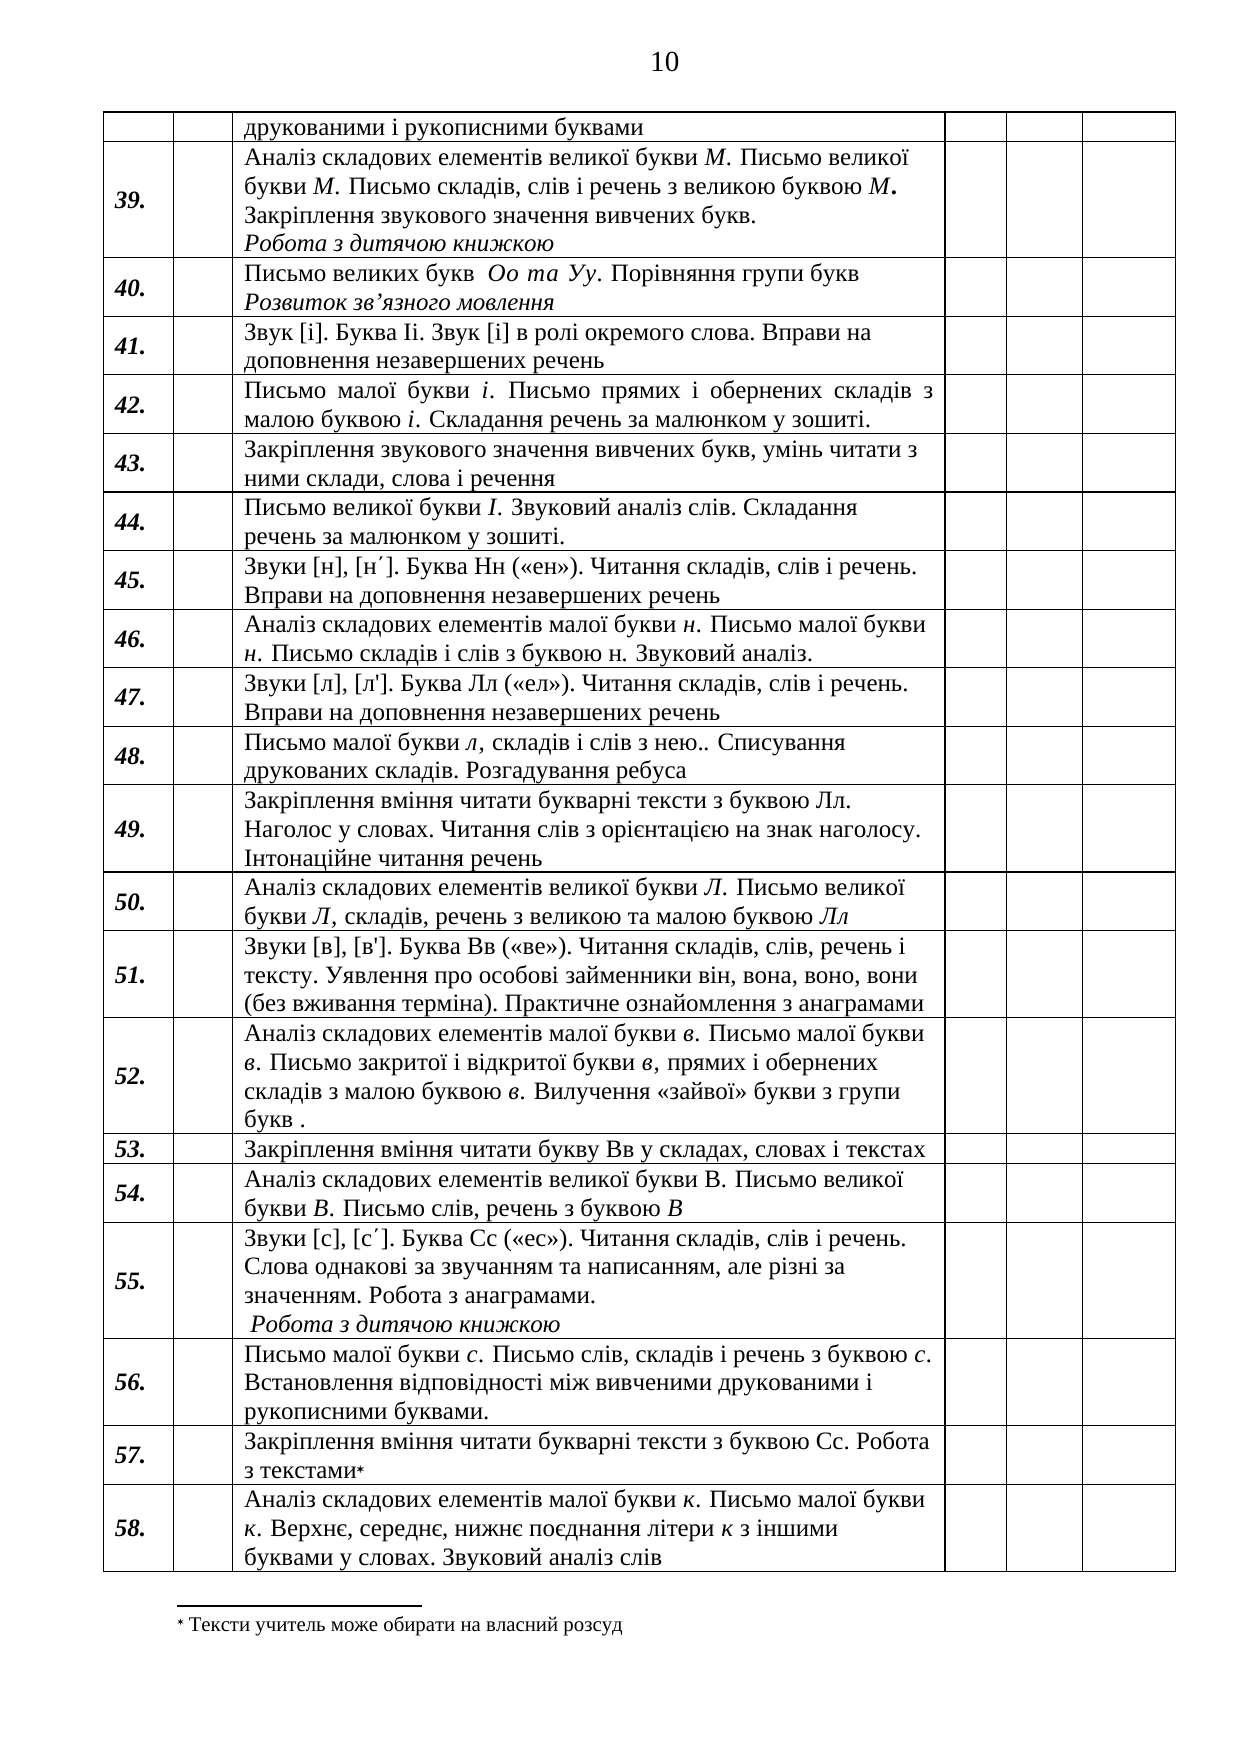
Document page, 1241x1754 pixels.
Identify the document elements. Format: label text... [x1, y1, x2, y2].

table_cell [946, 375, 1006, 433]
table_cell [104, 931, 173, 1017]
table_cell [1007, 1164, 1082, 1222]
table_cell Письмо малої букви і. Письмо прямих і обернених складів з малою буквою і. Складання речень за малюнком у зошиті. [233, 375, 944, 433]
table_cell [946, 1164, 1006, 1222]
table_cell [104, 258, 173, 316]
table_cell Аналіз складових елементів малої букви н. Письмо малої букви н. Письмо складів і слів з буквою н. Звуковий аналіз. [233, 610, 944, 667]
table_cell [104, 610, 173, 667]
table_cell [174, 785, 232, 871]
table_cell Аналіз складових елементів великої букви В. Письмо великої букви В. Письмо слів, речень з буквою В [233, 1164, 944, 1222]
table_cell [1007, 610, 1082, 667]
table_cell [1007, 493, 1082, 550]
table_cell [174, 610, 232, 667]
table_cell [1007, 1018, 1082, 1133]
table_cell [174, 1426, 232, 1483]
table_cell Аналіз складових елементів великої букви М. Письмо великої букви М. Письмо складів, слів і речень з великою буквою М. Закріплення звукового значення вивчених букв. Робота з дитячою книжкою [233, 142, 944, 257]
table_cell [1083, 317, 1175, 374]
table_cell Письмо великих букв Оо та Уу. Порівняння групи букв Розвиток зв’язного мовлення [233, 258, 944, 316]
table_cell [104, 1485, 173, 1571]
table_cell [174, 551, 232, 608]
table_cell Закріплення вміння читати букварні тексти з буквою Сс. Робота з текстами [233, 1426, 944, 1483]
table_cell [174, 727, 232, 784]
table_cell [946, 785, 1006, 871]
table_cell [1083, 1223, 1175, 1338]
table_cell [1007, 1223, 1082, 1338]
table_cell Звуки [н], [нʹ]. Буква Нн («ен»). Читання складів, слів і речень. Вправи на доповнення незавершених речень [233, 551, 944, 608]
table_cell [174, 1223, 232, 1338]
table_cell [174, 142, 232, 257]
table_cell [104, 1164, 173, 1222]
table_cell [946, 1223, 1006, 1338]
table_cell [1007, 668, 1082, 726]
table_cell [104, 1339, 173, 1425]
table_cell [1083, 873, 1175, 930]
table_cell [1083, 258, 1175, 316]
table_cell Аналіз складових елементів малої букви к. Письмо малої букви к. Верхнє, середнє, нижнє поєднання літери к з іншими буквами у словах. Звуковий аналіз слів [233, 1485, 944, 1571]
table_cell [946, 113, 1006, 141]
table_cell [104, 493, 173, 550]
table_cell [1083, 434, 1175, 491]
table_cell [174, 317, 232, 374]
table_cell Закріплення вміння читати букву Вв у складах, словах і текстах [233, 1134, 944, 1163]
table_cell [946, 493, 1006, 550]
table_cell [1083, 785, 1175, 871]
table_cell [174, 931, 232, 1017]
table_cell [946, 551, 1006, 608]
table_cell [946, 142, 1006, 257]
table_cell [104, 1426, 173, 1483]
table_cell [104, 142, 173, 257]
table_cell [1083, 1134, 1175, 1163]
table_cell [946, 317, 1006, 374]
table_cell [1007, 258, 1082, 316]
table_cell [946, 434, 1006, 491]
table_cell [946, 258, 1006, 316]
table_cell [1083, 113, 1175, 141]
table_cell [1083, 1018, 1175, 1133]
table_cell [1083, 551, 1175, 608]
table_cell [1007, 142, 1082, 257]
table_cell [104, 551, 173, 608]
table_cell [104, 375, 173, 433]
table_cell [946, 668, 1006, 726]
table_cell [104, 727, 173, 784]
table_cell [1083, 668, 1175, 726]
table_cell Закріплення звукового значення вивчених букв, умінь читати з ними склади, слова і речення [233, 434, 944, 491]
table_cell [104, 1018, 173, 1133]
table_cell [174, 434, 232, 491]
table_cell [174, 493, 232, 550]
table_cell [1007, 785, 1082, 871]
table_cell Письмо малої букви л, складів і слів з нею.. Списування друкованих складів. Розгадування ребуса [233, 727, 944, 784]
table_cell [1007, 727, 1082, 784]
table_cell Аналіз складових елементів малої букви в. Письмо малої букви в. Письмо закритої і відкритої букви в, прямих і обернених складів з малою буквою в. Вилучення «зайвої» букви з групи букв . [233, 1018, 944, 1133]
table_cell [1083, 142, 1175, 257]
table_cell [174, 1134, 232, 1163]
table_cell [946, 1018, 1006, 1133]
table_cell [1083, 1164, 1175, 1222]
table_cell [104, 873, 173, 930]
table_cell [946, 931, 1006, 1017]
table_cell [1083, 1426, 1175, 1483]
table_cell [946, 610, 1006, 667]
table_cell [104, 317, 173, 374]
table_cell [104, 1223, 173, 1338]
table_cell [946, 1426, 1006, 1483]
table_cell [1007, 1485, 1082, 1571]
table_cell [104, 113, 173, 141]
table_cell [946, 727, 1006, 784]
table_cell [1007, 551, 1082, 608]
table_cell [946, 1134, 1006, 1163]
table_cell [1007, 434, 1082, 491]
table_cell [104, 434, 173, 491]
table_cell [174, 668, 232, 726]
table_cell [104, 785, 173, 871]
table_cell Звуки [л], [л']. Буква Лл («ел»). Читання складів, слів і речень. Вправи на доповнення незавершених речень [233, 668, 944, 726]
table_cell [174, 375, 232, 433]
table_cell Письмо малої букви с. Письмо слів, складів і речень з буквою с. Встановлення відповідності між вивченими друкованими і рукописними буквами. [233, 1339, 944, 1425]
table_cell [233, 113, 944, 141]
table_cell [174, 1018, 232, 1133]
table_cell [1007, 931, 1082, 1017]
table_cell [1083, 1339, 1175, 1425]
table_cell [174, 1339, 232, 1425]
table_cell Звуки [в], [в']. Буква Вв («ве»). Читання складів, слів, речень і тексту. Уявлення про особові займенники він, вона, воно, вони (без вживання терміна). Практичне ознайомлення з анаграмами [233, 931, 944, 1017]
table_cell [174, 1485, 232, 1571]
table_cell Звук [і]. Буква Іі. Звук [і] в ролі окремого слова. Вправи на доповнення незавершених речень [233, 317, 944, 374]
table_cell [1083, 493, 1175, 550]
table_cell [946, 1485, 1006, 1571]
table_cell [1007, 113, 1082, 141]
table_cell [946, 873, 1006, 930]
table_cell [1007, 1426, 1082, 1483]
table_cell [174, 873, 232, 930]
table_cell [1083, 727, 1175, 784]
table_cell [1007, 375, 1082, 433]
table_cell [174, 1164, 232, 1222]
table_cell [104, 668, 173, 726]
table_cell [104, 1134, 173, 1163]
table_cell [174, 113, 232, 141]
table_cell [946, 1339, 1006, 1425]
table_cell [174, 258, 232, 316]
table_cell [1083, 931, 1175, 1017]
table_cell Аналіз складових елементів великої букви Л. Письмо великої букви Л, складів, речень з великою та малою буквою Лл [233, 873, 944, 930]
table_cell [1007, 317, 1082, 374]
table_cell [1083, 1485, 1175, 1571]
table_cell [1007, 1339, 1082, 1425]
table_cell [1083, 375, 1175, 433]
table_cell [1007, 1134, 1082, 1163]
table_cell Звуки [с], [сʹ]. Буква Сс («ес»). Читання складів, слів і речень. Слова однакові за звучанням та написанням, але різні за значенням. Робота з анаграмами. Робота з дитячою книжкою [233, 1223, 944, 1338]
table_cell Письмо великої букви І. Звуковий аналіз слів. Складання речень за малюнком у зошиті. [233, 493, 944, 550]
table_cell [1083, 610, 1175, 667]
table_cell Закріплення вміння читати букварні тексти з буквою Лл. Наголос у словах. Читання слів з орієнтацією на знак наголосу. Інтонаційне читання речень [233, 785, 944, 871]
table_cell [1007, 873, 1082, 930]
